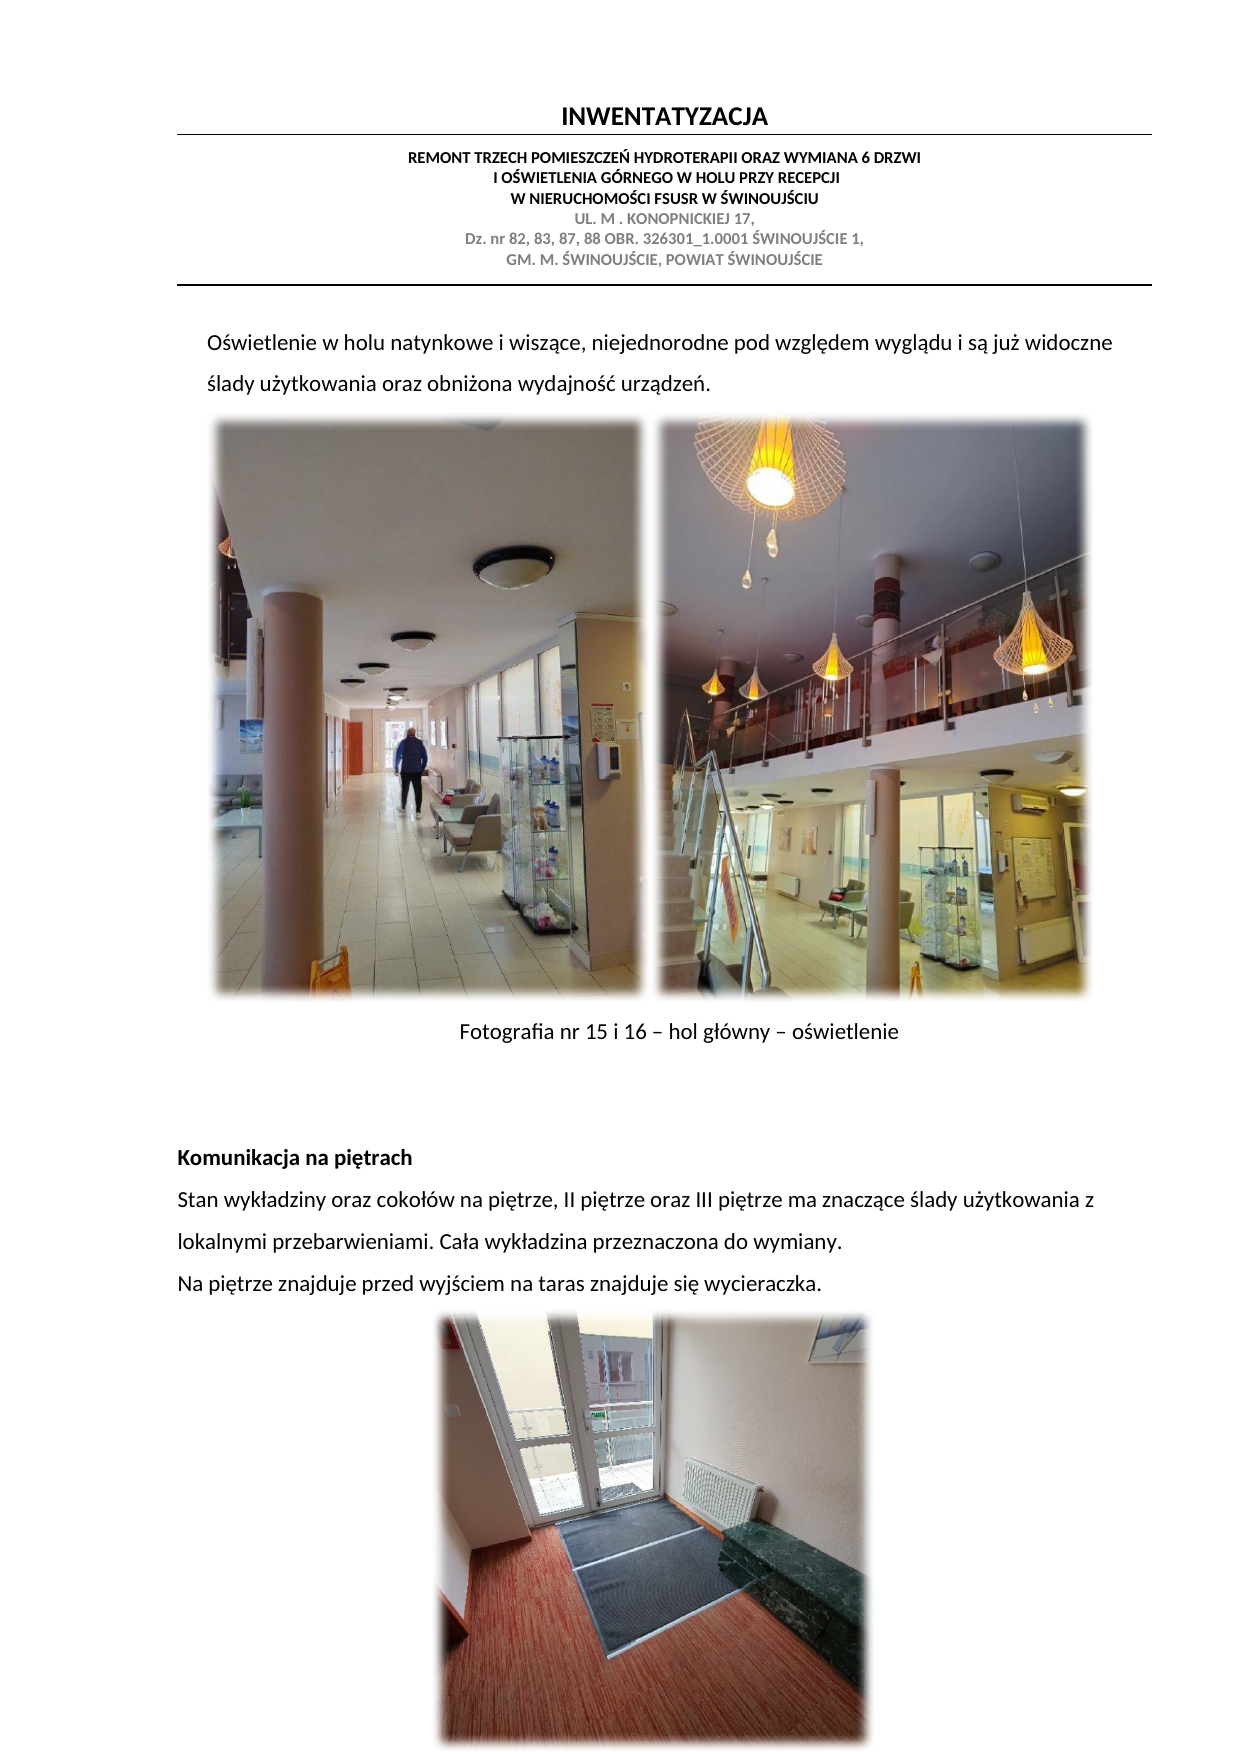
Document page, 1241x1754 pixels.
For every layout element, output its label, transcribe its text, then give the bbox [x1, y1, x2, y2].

picture [223, 428, 634, 987]
text Komunikacja na piętrach [177, 1143, 1152, 1171]
picture [448, 1325, 859, 1736]
picture [667, 428, 1078, 987]
text Oświetlenie w holu natynkowe i wiszące, niejednorodne pod względem wyglądu i są już widoczne ślady użytkowania oraz obniżona wydajność urządzeń. [207, 328, 1152, 398]
text Fotografia nr 15 i 16 – hol główny – oświetlenie [207, 1017, 1152, 1045]
text Na piętrze znajduje przed wyjściem na taras znajduje się wycieraczka. [177, 1269, 1152, 1297]
text Stan wykładziny oraz cokołów na piętrze, II piętrze oraz III piętrze ma znaczące ślady użytkowania z lokalnymi przebarwieniami. Cała wykładzina przeznaczona do wymiany. [177, 1185, 1152, 1255]
